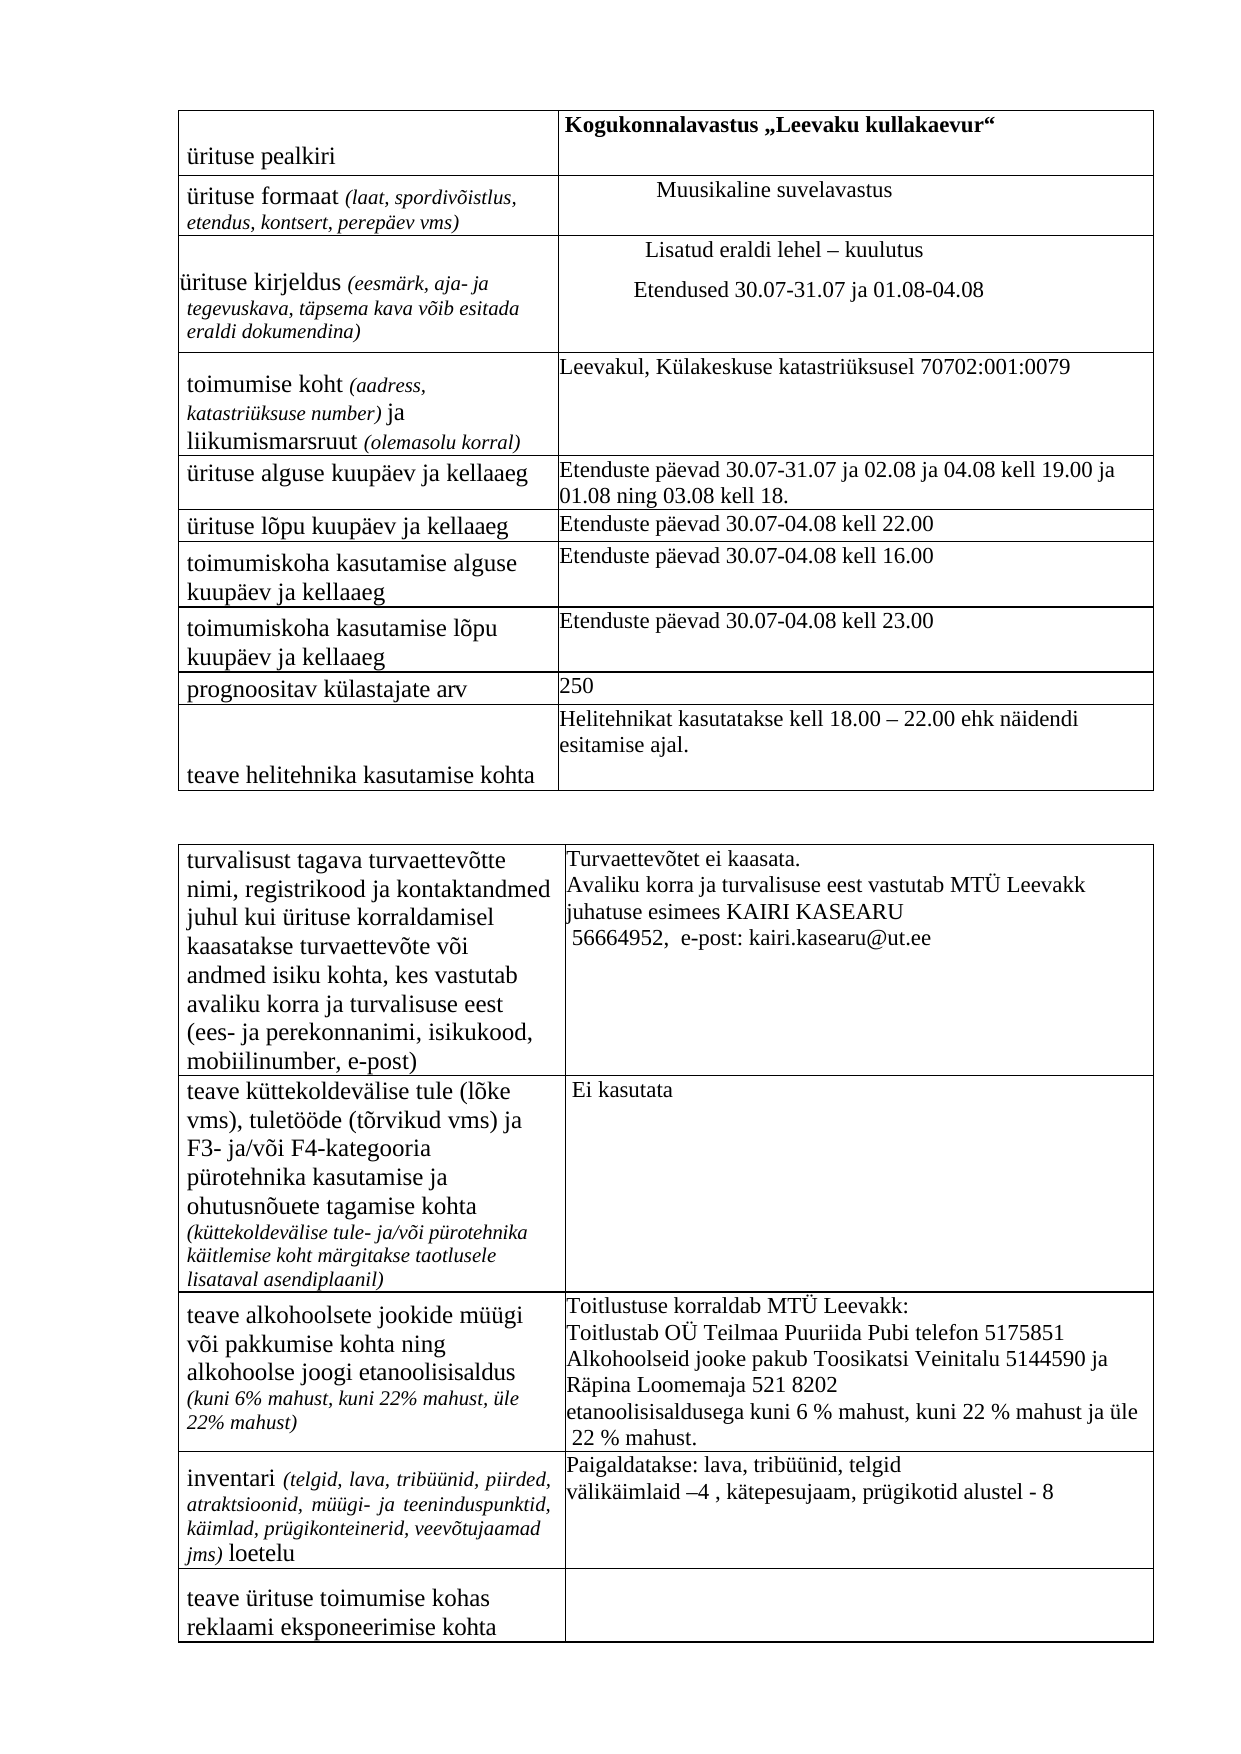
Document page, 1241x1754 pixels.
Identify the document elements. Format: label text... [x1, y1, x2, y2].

table_cell ürituse lõpu kuupäev ja kellaaeg [179, 510, 558, 541]
table_header Turvaettevõtet ei kaasata. Avaliku korra ja turvalisuse eest vastutab MTÜ Leevakk juhatuse esimees KAIRI KASEARU 56664952, e-post: kairi.kasearu@ut.ee [566, 845, 1153, 1075]
table_cell teave helitehnika kasutamise kohta [179, 705, 558, 790]
table_cell ürituse formaat (laat, spordivõistlus, etendus, kontsert, perepäev vms) [179, 176, 558, 235]
table_cell Etenduste päevad 30.07-31.07 ja 02.08 ja 04.08 kell 19.00 ja 01.08 ning 03.08 kell 18. [559, 456, 1153, 509]
table_cell ürituse alguse kuupäev ja kellaaeg [179, 456, 558, 509]
table_cell 250 [559, 673, 1153, 704]
table_cell Lisatud eraldi lehel – kuulutus Etendused 30.07-31.07 ja 01.08-04.08 [559, 236, 1153, 352]
table_header Kogukonnalavastus „Leevaku kullakaevur“ [559, 111, 1153, 175]
table_cell toimumiskoha kasutamise lõpu kuupäev ja kellaaeg [179, 608, 558, 671]
table_cell Etenduste päevad 30.07-04.08 kell 16.00 [559, 542, 1153, 606]
table_cell toimumise koht (aadress, katastriüksuse number) ja liikumismarsruut (olemasolu korral) [179, 353, 558, 455]
table_header ürituse pealkiri [179, 111, 558, 175]
table_cell Leevakul, Külakeskuse katastriüksusel 70702:001:0079 [559, 353, 1153, 455]
table_cell inventari (telgid, lava, tribüünid, piirded, atraktsioonid, müügi- ja teeninduspunktid, käimlad, prügikonteinerid, veevõtujaamad jms) loetelu [179, 1452, 565, 1568]
table_cell Etenduste päevad 30.07-04.08 kell 23.00 [559, 608, 1153, 671]
table_header turvalisust tagava turvaettevõtte nimi, registrikood ja kontaktandmed juhul kui ürituse korraldamisel kaasatakse turvaettevõte või andmed isiku kohta, kes vastutab avaliku korra ja turvalisuse eest (ees- ja perekonnanimi, isikukood, mobiilinumber, e-post) [179, 845, 565, 1075]
table_cell Paigaldatakse: lava, tribüünid, telgid välikäimlaid –4 , kätepesujaam, prügikotid alustel - 8 [566, 1452, 1153, 1568]
table_cell teave ürituse toimumise kohas reklaami eksponeerimise kohta [179, 1569, 565, 1641]
table_cell toimumiskoha kasutamise alguse kuupäev ja kellaaeg [179, 542, 558, 606]
table_cell Ei kasutata [566, 1076, 1153, 1291]
table_cell ürituse kirjeldus (eesmärk, aja- ja tegevuskava, täpsema kava võib esitada eraldi dokumendina) [179, 236, 558, 352]
table_cell prognoositav külastajate arv [179, 673, 558, 704]
table_cell Muusikaline suvelavastus [559, 176, 1153, 235]
table_cell teave küttekoldevälise tule (lõke vms), tuletööde (tõrvikud vms) ja F3- ja/või F4-kategooria pürotehnika kasutamise ja ohutusnõuete tagamise kohta (küttekoldevälise tule- ja/või pürotehnika käitlemise koht märgitakse taotlusele lisataval asendiplaanil) [179, 1076, 565, 1291]
table_cell Helitehnikat kasutatakse kell 18.00 – 22.00 ehk näidendi esitamise ajal. [559, 705, 1153, 790]
table_cell Toitlustuse korraldab MTÜ Leevakk: Toitlustab OÜ Teilmaa Puuriida Pubi telefon 5175851 Alkohoolseid jooke pakub Toosikatsi Veinitalu 5144590 ja Räpina Loomemaja 521 8202 etanoolisisaldusega kuni 6 % mahust, kuni 22 % mahust ja üle 22 % mahust. [566, 1293, 1153, 1451]
table_cell [566, 1569, 1153, 1641]
table_cell teave alkohoolsete jookide müügi või pakkumise kohta ning alkohoolse joogi etanoolisisaldus (kuni 6% mahust, kuni 22% mahust, üle 22% mahust) [179, 1293, 565, 1451]
table_cell Etenduste päevad 30.07-04.08 kell 22.00 [559, 510, 1153, 541]
